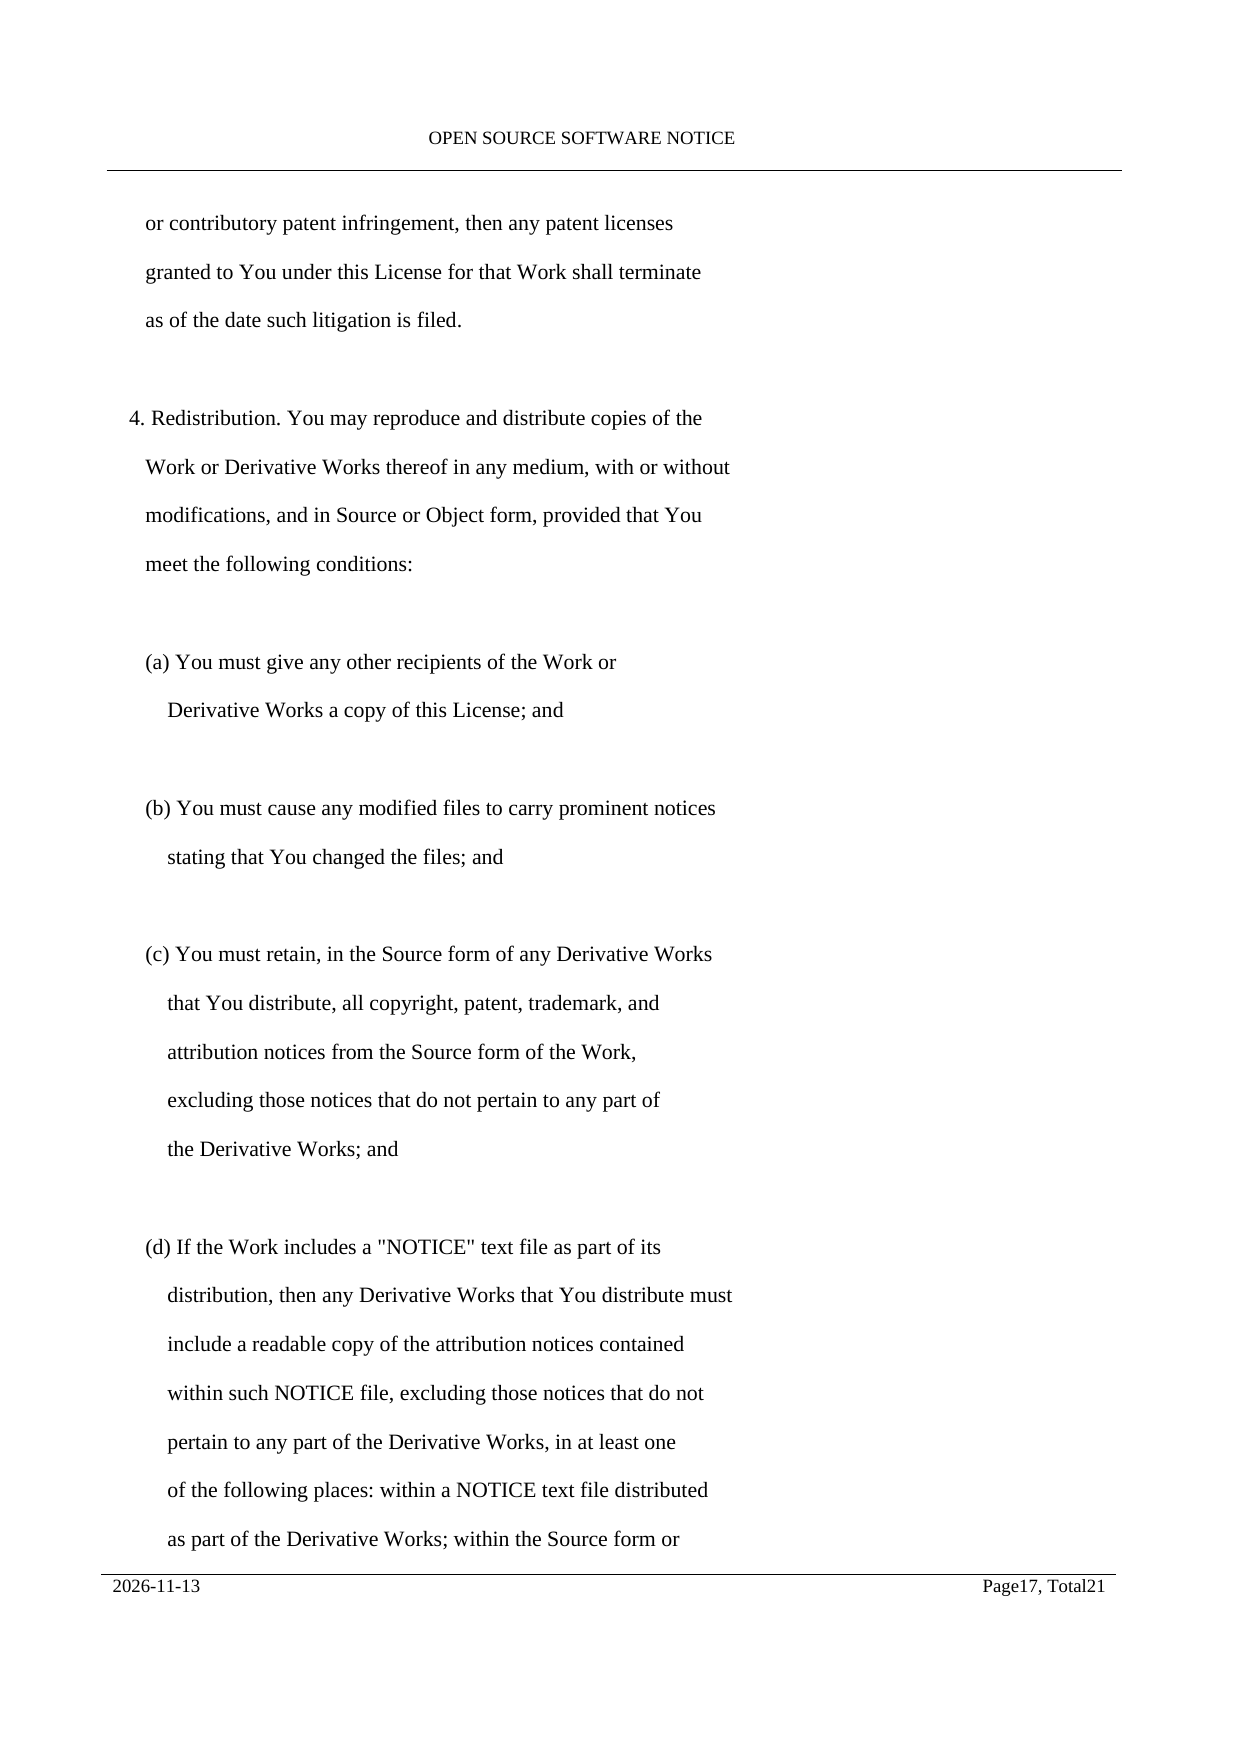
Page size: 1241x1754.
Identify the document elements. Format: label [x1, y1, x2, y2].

text [112, 206, 1128, 1555]
